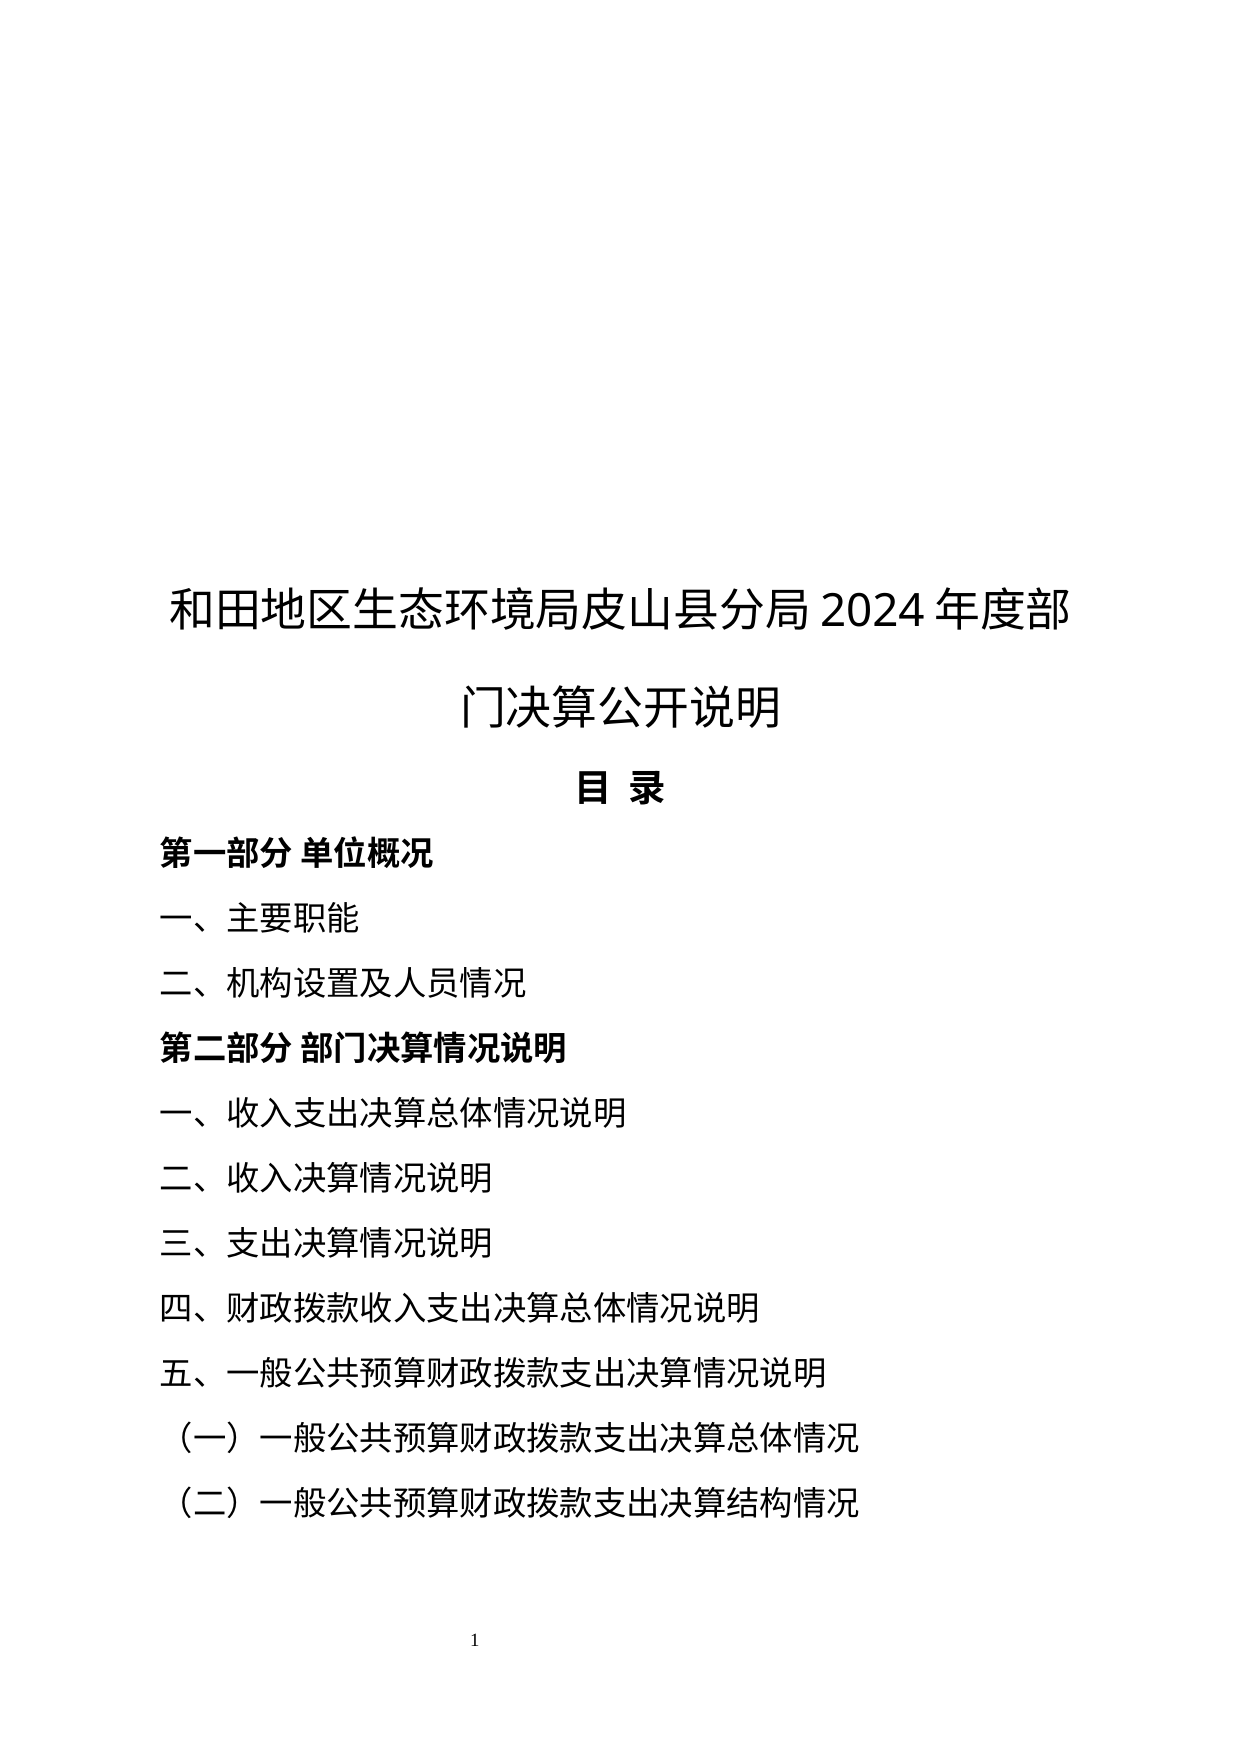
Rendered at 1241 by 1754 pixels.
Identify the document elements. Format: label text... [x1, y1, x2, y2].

text 第二部分 部门决算情况说明 [159, 1013, 1081, 1078]
text 和田地区生态环境局皮山县分局2024年度部门决算公开说明 [159, 558, 1081, 753]
text 目 录 [159, 753, 1081, 818]
text 第一部分 单位概况 [159, 818, 1081, 883]
text 二、收入决算情况说明 [159, 1143, 1081, 1208]
text 二、机构设置及人员情况 [159, 948, 1081, 1013]
text （二）一般公共预算财政拨款支出决算结构情况 [159, 1468, 1081, 1533]
text 一、收入支出决算总体情况说明 [159, 1078, 1081, 1143]
text 三、支出决算情况说明 [159, 1208, 1081, 1273]
text （一）一般公共预算财政拨款支出决算总体情况 [159, 1403, 1081, 1468]
text 四、财政拨款收入支出决算总体情况说明 [159, 1273, 1081, 1338]
text 五、一般公共预算财政拨款支出决算情况说明 [159, 1338, 1081, 1403]
text 一、主要职能 [159, 883, 1081, 948]
